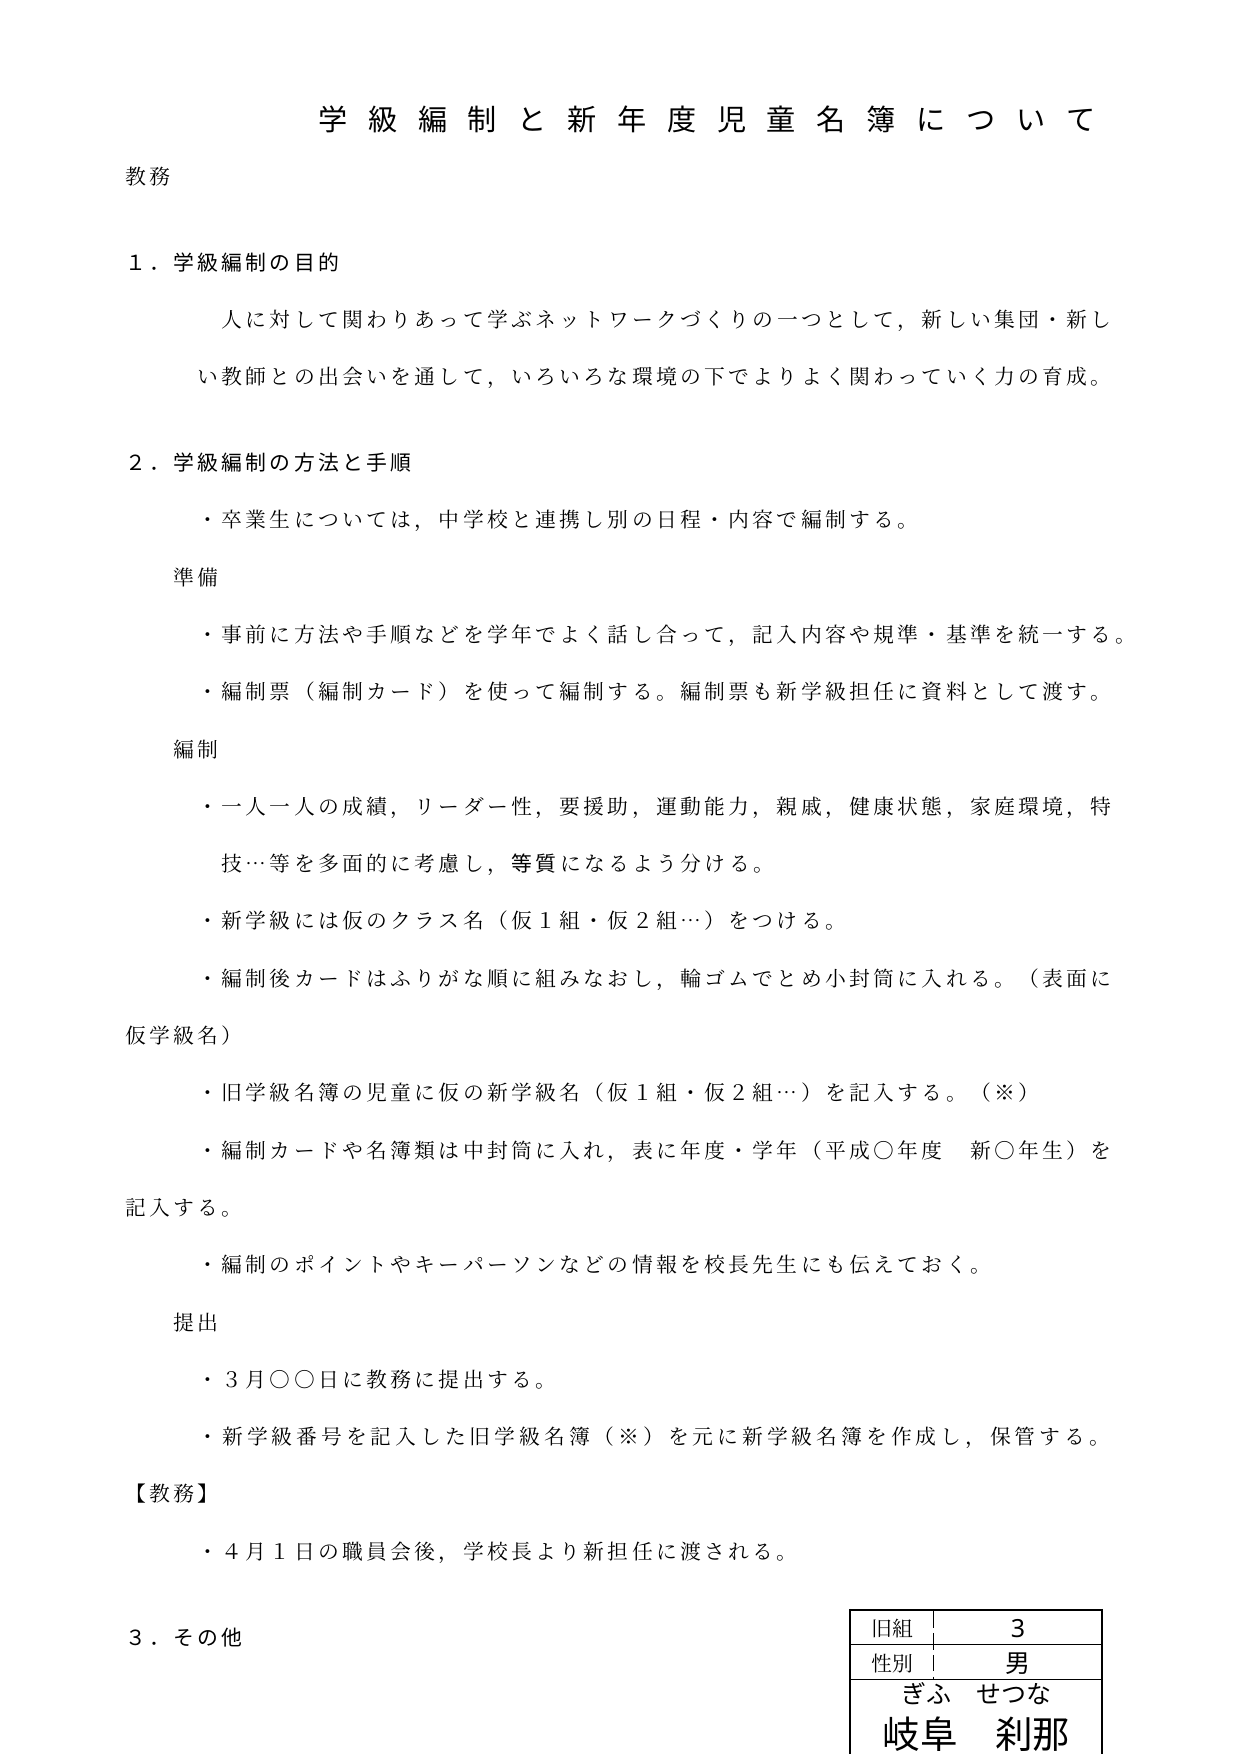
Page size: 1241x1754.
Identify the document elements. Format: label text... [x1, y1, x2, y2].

text 学級編制と新年度児童名簿について 教務 [125, 89, 1116, 204]
text ・新学級番号を記入した旧学級名簿（※）を元に新学級名簿を作成し，保管する。【教務】 [125, 1407, 1116, 1521]
text ・３月○○日に教務に提出する。 [125, 1349, 1116, 1407]
text 人に対して関わりあって学ぶネットワークづくりの一つとして，新しい集団・新しい教師との出会いを通して，いろいろな環境の下でよりよく関わっていく力の育成。 [185, 290, 1116, 404]
text ・一人一人の成績，リーダー性，要援助，運動能力，親戚，健康状態，家庭環境，特技…等を多面的に考慮し，等質になるよう分ける。 [190, 777, 1116, 891]
text 準備 [125, 547, 1116, 605]
text １．学級編制の目的 [125, 232, 1116, 290]
text ・編制カードや名簿類は中封筒に入れ，表に年度・学年（平成○年度 新○年生）を記入する。 [125, 1120, 1116, 1235]
text 編制 [125, 719, 1116, 777]
text ・卒業生については，中学校と連携し別の日程・内容で編制する。 [125, 490, 1116, 547]
text ２．学級編制の方法と手順 [125, 433, 1116, 490]
text ・編制のポイントやキーパーソンなどの情報を校長先生にも伝えておく。 [125, 1235, 1116, 1292]
text ・事前に方法や手順などを学年でよく話し合って，記入内容や規準・基準を統一する。 [125, 605, 1116, 662]
text ・編制票（編制カード）を使って編制する。編制票も新学級担任に資料として渡す。 [125, 662, 1116, 719]
text 提出 [125, 1292, 1116, 1349]
text ・４月１日の職員会後，学校長より新担任に渡される。 [125, 1521, 1116, 1579]
text ・編制後カードはふりがな順に組みなおし，輪ゴムでとめ小封筒に入れる。（表面に仮学級名） [125, 948, 1116, 1063]
text ・新学級には仮のクラス名（仮１組・仮２組…）をつける。 [125, 891, 1116, 948]
text ３．その他 [125, 1607, 848, 1665]
text ・旧学級名簿の児童に仮の新学級名（仮１組・仮２組…）を記入する。（※） [125, 1063, 1116, 1120]
